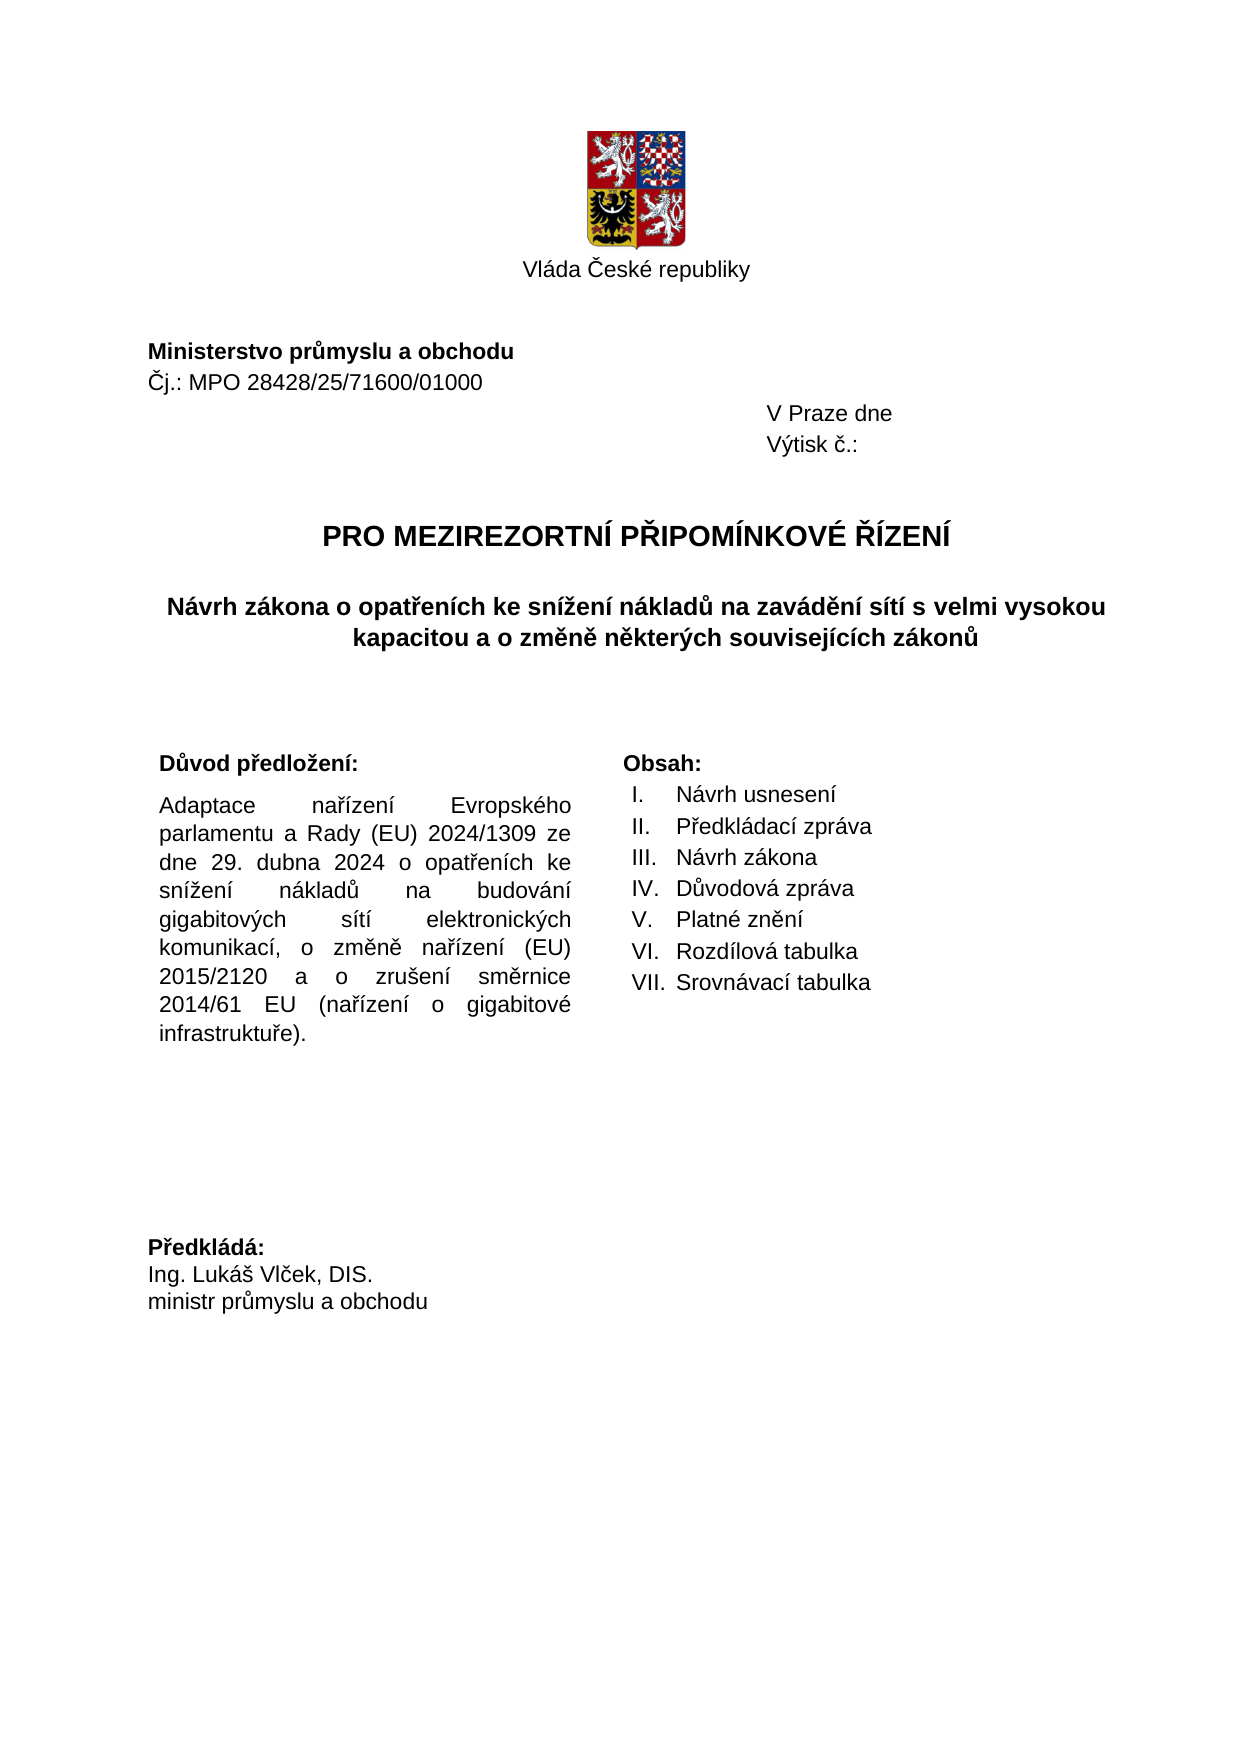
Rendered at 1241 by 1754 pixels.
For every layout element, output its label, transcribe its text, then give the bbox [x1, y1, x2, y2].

text Ministerstvo průmyslu a obchodu [91, 334, 1125, 365]
text Ing. Lukáš Vlček, DIS. [148, 1261, 1125, 1288]
text Vláda České republiky [91, 253, 1125, 284]
text V Praze dne [91, 397, 1125, 428]
picture [587, 131, 686, 250]
table_header Obsah: Návrh usnesení Předkládací zpráva Návrh zákona Důvodová zpráva Platné znění Rozdílová tabulka Srovnávací tabulka [583, 747, 1207, 1167]
text PRO MEZIREZORTNÍ PŘIPOMÍNKOVÉ ŘÍZENÍ [148, 522, 1125, 553]
text Předkládá: [148, 1230, 1125, 1261]
text ministr průmyslu a obchodu [148, 1288, 1125, 1314]
table_header Důvod předložení: Adaptace nařízení Evropského parlamentu a Rady (EU) 2024/1309 ze dne 29. dubna 2024 o opatřeních ke snížení nákladů na budování gigabitových sítí elektronických komunikací, o změně nařízení (EU) 2015/2120 a o zrušení směrnice 2014/61 EU (nařízení o gigabitové infrastruktuře). [148, 747, 583, 1167]
text Čj.: MPO 28428/25/71600/01000 [91, 365, 1125, 397]
text Výtisk č.: [91, 428, 1125, 459]
